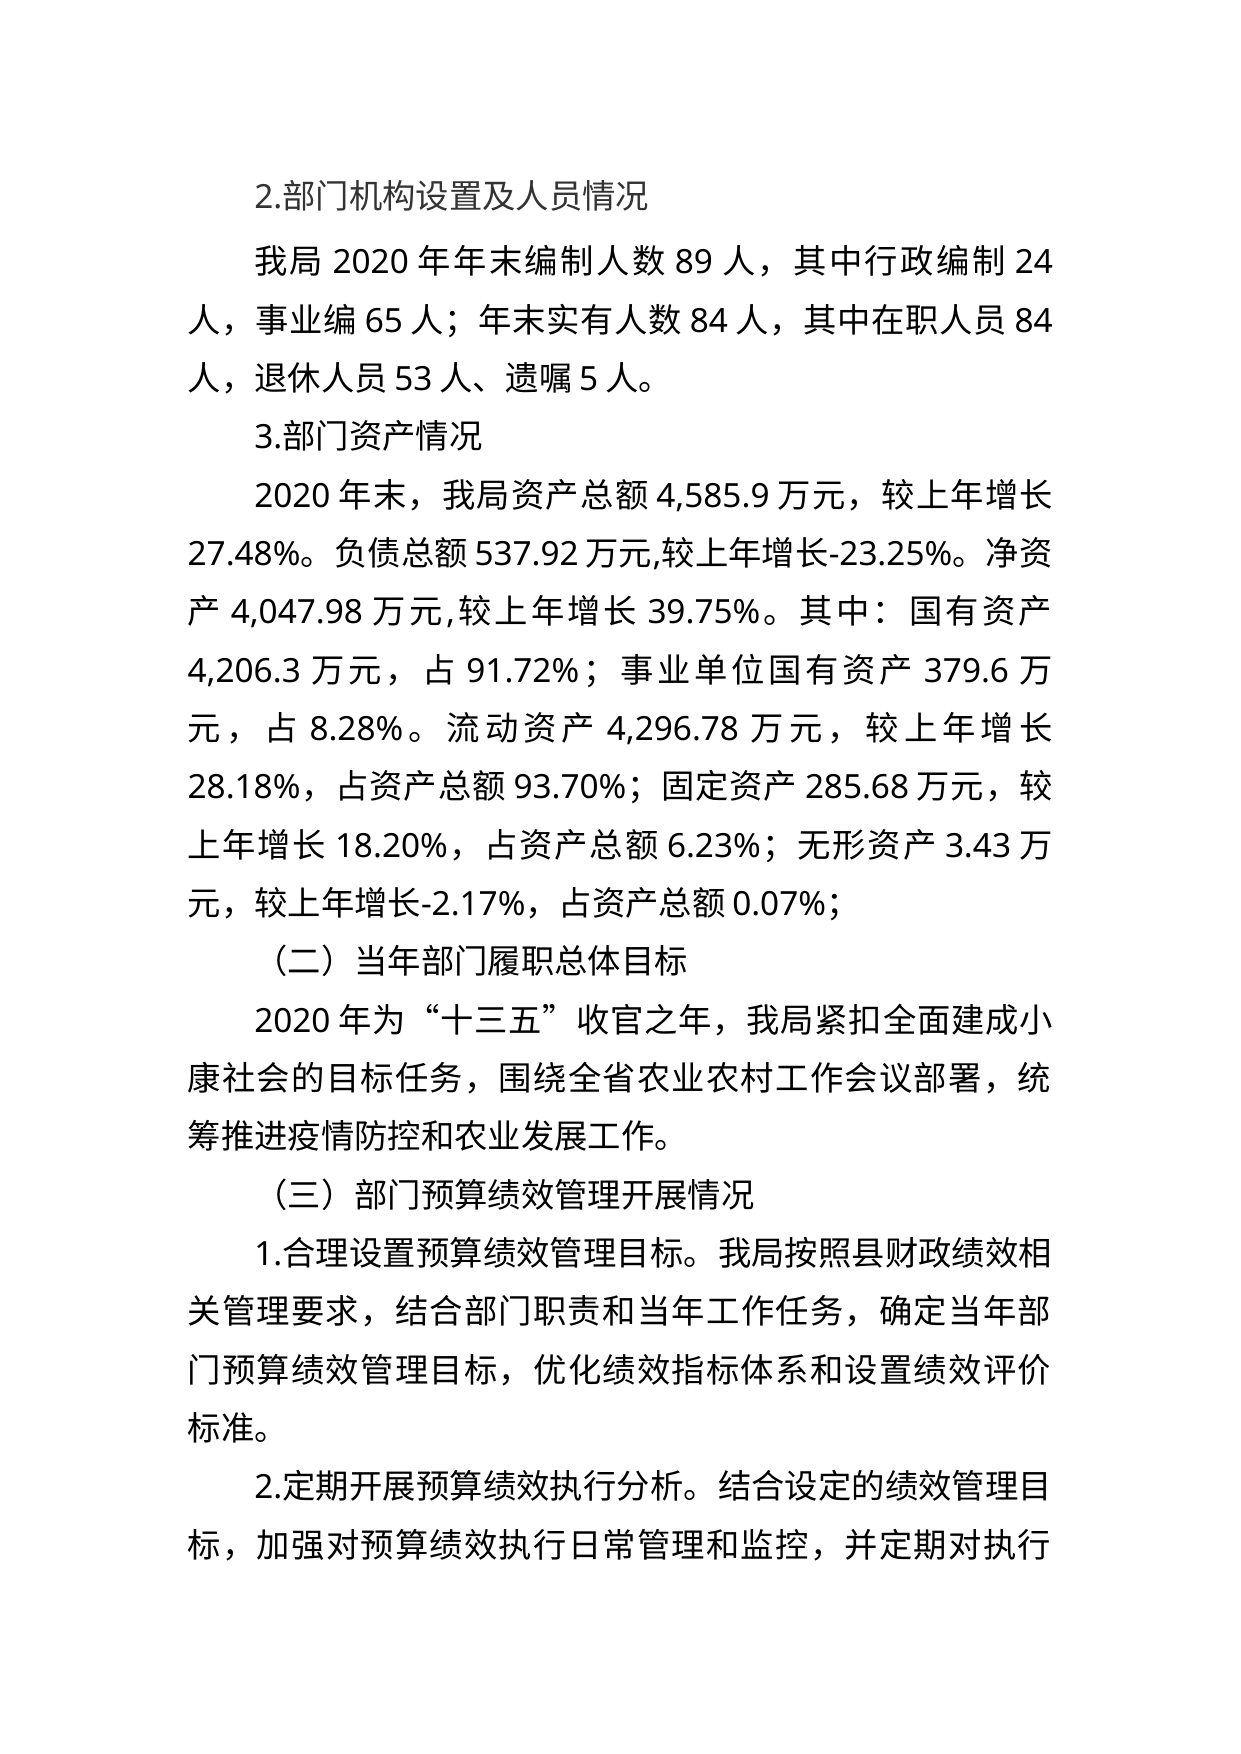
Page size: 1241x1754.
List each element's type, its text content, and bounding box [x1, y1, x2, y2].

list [187, 1452, 1053, 1569]
list 1.合理设置预算绩效管理目标。我局按照县财政绩效相关管理要求，结合部门职责和当年工作任务，确定当年部门预算绩效管理目标，优化绩效指标体系和设置绩效评价标准。 [187, 1219, 1053, 1452]
list 当年部门履职总体目标 [187, 927, 1053, 985]
list 2.部门机构设置及人员情况 [187, 162, 1053, 227]
list 2020年末，我局资产总额4,585.9万元，较上年增长27.48%。负债总额537.92万元,较上年增长-23.25%。净资产4,047.98万元,较上年增长39.75%。其中：国有资产4,206.3万元，占91.72%；事业单位国有资产379.6万元，占8.28%。流动资产4,296.78万元，较上年增长28.18%，占资产总额93.70%；固定资产285.68万元，较上年增长18.20%，占资产总额6.23%；无形资产3.43万元，较上年增长-2.17%，占资产总额0.07%； [187, 460, 1053, 927]
text 我局2020年年末编制人数89人，其中行政编制24人，事业编65人；年末实有人数84人，其中在职人员84人，退休人员53人、遗嘱5人。 [187, 227, 1053, 402]
list 3.部门资产情况 [187, 402, 1053, 460]
list 2020年为“十三五”收官之年，我局紧扣全面建成小康社会的目标任务，围绕全省农业农村工作会议部署，统筹推进疫情防控和农业发展工作。 [187, 985, 1053, 1160]
list 部门预算绩效管理开展情况 [187, 1160, 1053, 1219]
